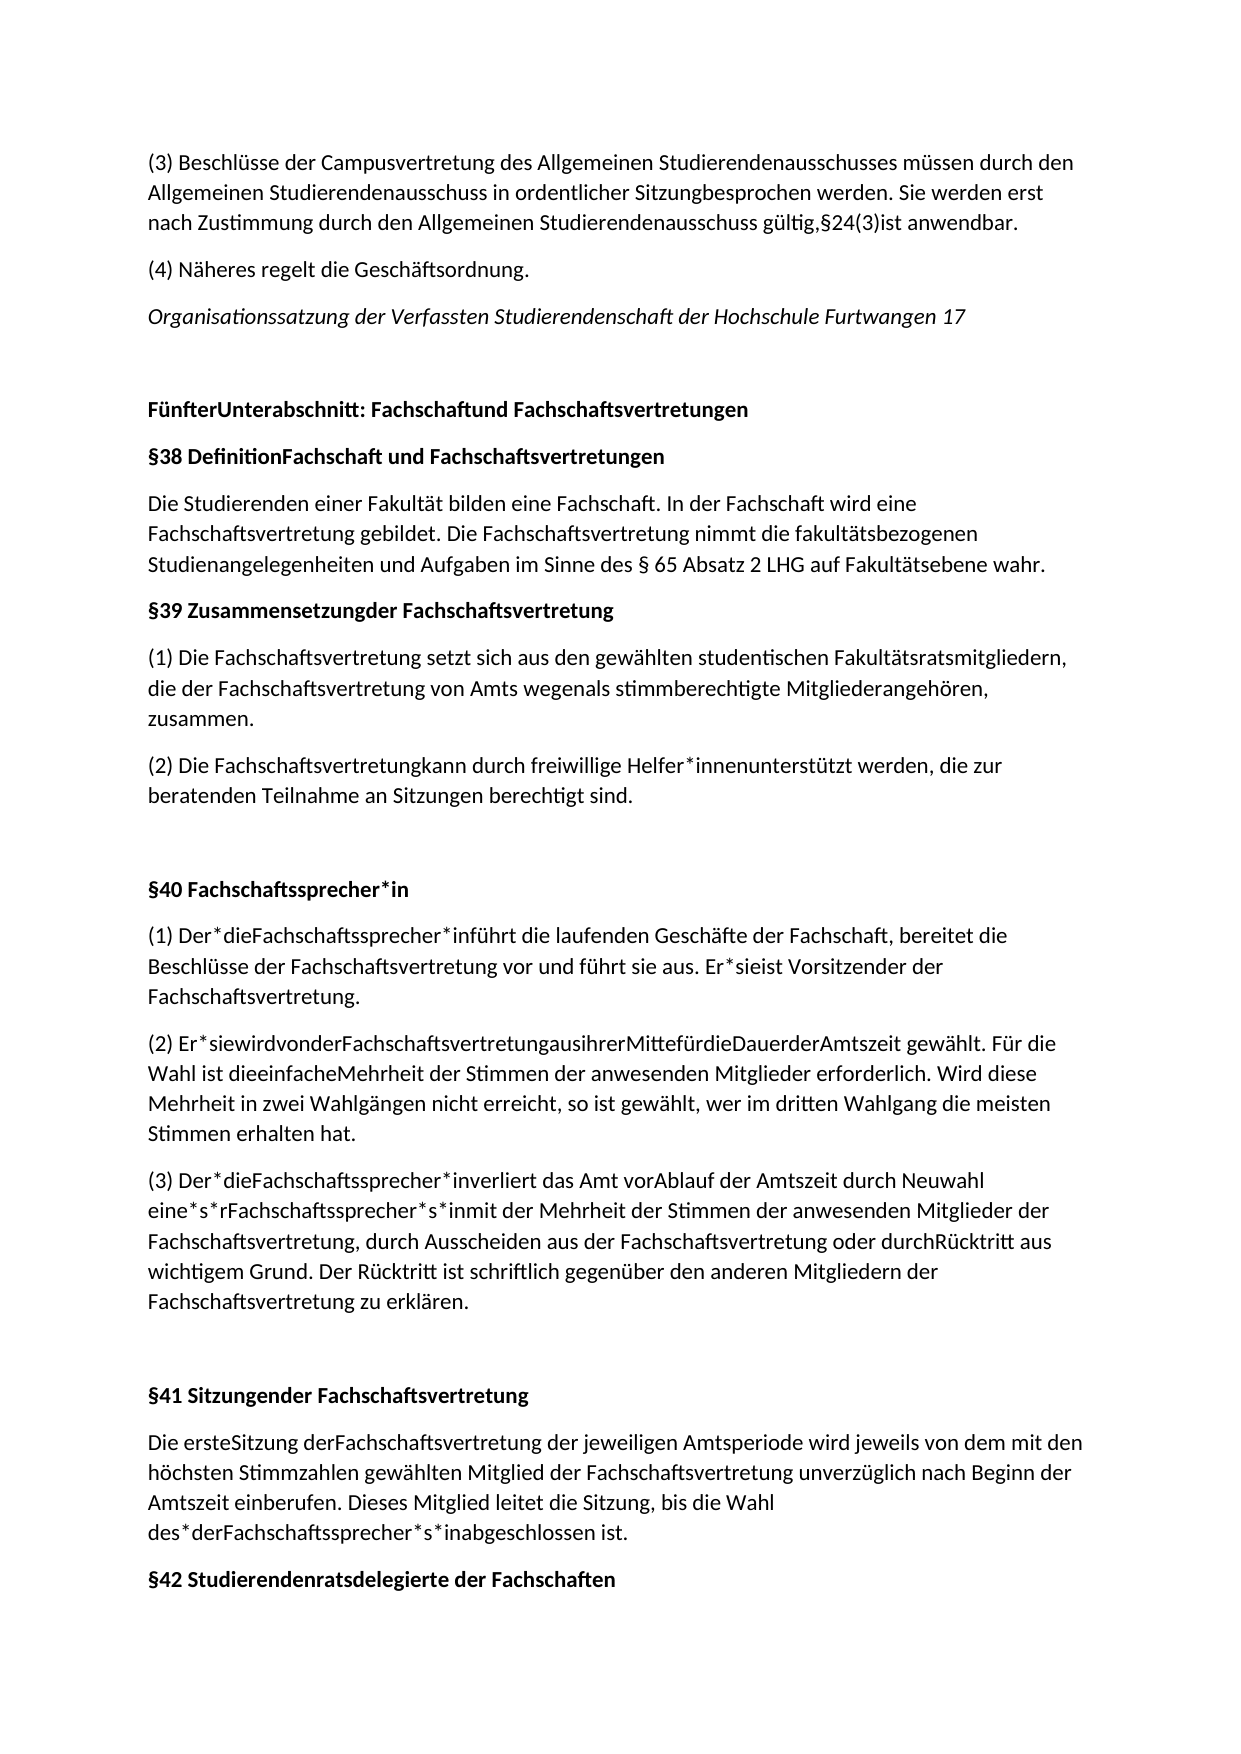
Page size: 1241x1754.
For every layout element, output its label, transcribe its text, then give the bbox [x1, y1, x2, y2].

text (3) Beschlüsse der Campusvertretung des Allgemeinen Studierendenausschusses müssen durch den Allgemeinen Studierendenausschuss in ordentlicher Sitzungbesprochen werden. Sie werden erst nach Zustimmung durch den Allgemeinen Studierendenausschuss gültig,§24(3)ist anwendbar. [148, 148, 1093, 236]
text Die ersteSitzung derFachschaftsvertretung der jeweiligen Amtsperiode wird jeweils von dem mit den höchsten Stimmzahlen gewählten Mitglied der Fachschaftsvertretung unverzüglich nach Beginn der Amtszeit einberufen. Dieses Mitglied leitet die Sitzung, bis die Wahl des*derFachschaftssprecher*s*inabgeschlossen ist. [148, 1428, 1093, 1546]
text (1) Die Fachschaftsvertretung setzt sich aus den gewählten studentischen Fakultätsratsmitgliedern, die der Fachschaftsvertretung von Amts wegenals stimmberechtigte Mitgliederangehören, zusammen. [148, 643, 1093, 732]
text (2) Die Fachschaftsvertretungkann durch freiwillige Helfer*innenunterstützt werden, die zur beratenden Teilnahme an Sitzungen berechtigt sind. [148, 751, 1093, 809]
text §39 Zusammensetzungder Fachschaftsvertretung [148, 597, 1093, 624]
text §40 Fachschaftssprecher*in [148, 875, 1093, 903]
text (1) Der*dieFachschaftssprecher*inführt die laufenden Geschäfte der Fachschaft, bereitet die Beschlüsse der Fachschaftsvertretung vor und führt sie aus. Er*sieist Vorsitzender der Fachschaftsvertretung. [148, 922, 1093, 1010]
text (4) Näheres regelt die Geschäftsordnung. [148, 255, 1093, 283]
text §41 Sitzungender Fachschaftsvertretung [148, 1381, 1093, 1409]
text §38 DefinitionFachschaft und Fachschaftsvertretungen [148, 442, 1093, 470]
text Organisationssatzung der Verfassten Studierendenschaft der Hochschule Furtwangen 17 [148, 302, 1093, 330]
text Die Studierenden einer Fakultät bilden eine Fachschaft. In der Fachschaft wird eine Fachschaftsvertretung gebildet. Die Fachschaftsvertretung nimmt die fakultätsbezogenen Studienangelegenheiten und Aufgaben im Sinne des § 65 Absatz 2 LHG auf Fakultätsebene wahr. [148, 489, 1093, 578]
text (3) Der*dieFachschaftssprecher*inverliert das Amt vorAblauf der Amtszeit durch Neuwahl eine*s*rFachschaftssprecher*s*inmit der Mehrheit der Stimmen der anwesenden Mitglieder der Fachschaftsvertretung, durch Ausscheiden aus der Fachschaftsvertretung oder durchRücktritt aus wichtigem Grund. Der Rücktritt ist schriftlich gegenüber den anderen Mitgliedern der Fachschaftsvertretung zu erklären. [148, 1166, 1093, 1315]
text FünfterUnterabschnitt: Fachschaftund Fachschaftsvertretungen [148, 396, 1093, 423]
text (2) Er*siewirdvonderFachschaftsvertretungausihrerMittefürdieDauerderAmtszeit gewählt. Für die Wahl ist dieeinfacheMehrheit der Stimmen der anwesenden Mitglieder erforderlich. Wird diese Mehrheit in zwei Wahlgängen nicht erreicht, so ist gewählt, wer im dritten Wahlgang die meisten Stimmen erhalten hat. [148, 1029, 1093, 1147]
text §42 Studierendenratsdelegierte der Fachschaften [148, 1565, 1093, 1593]
